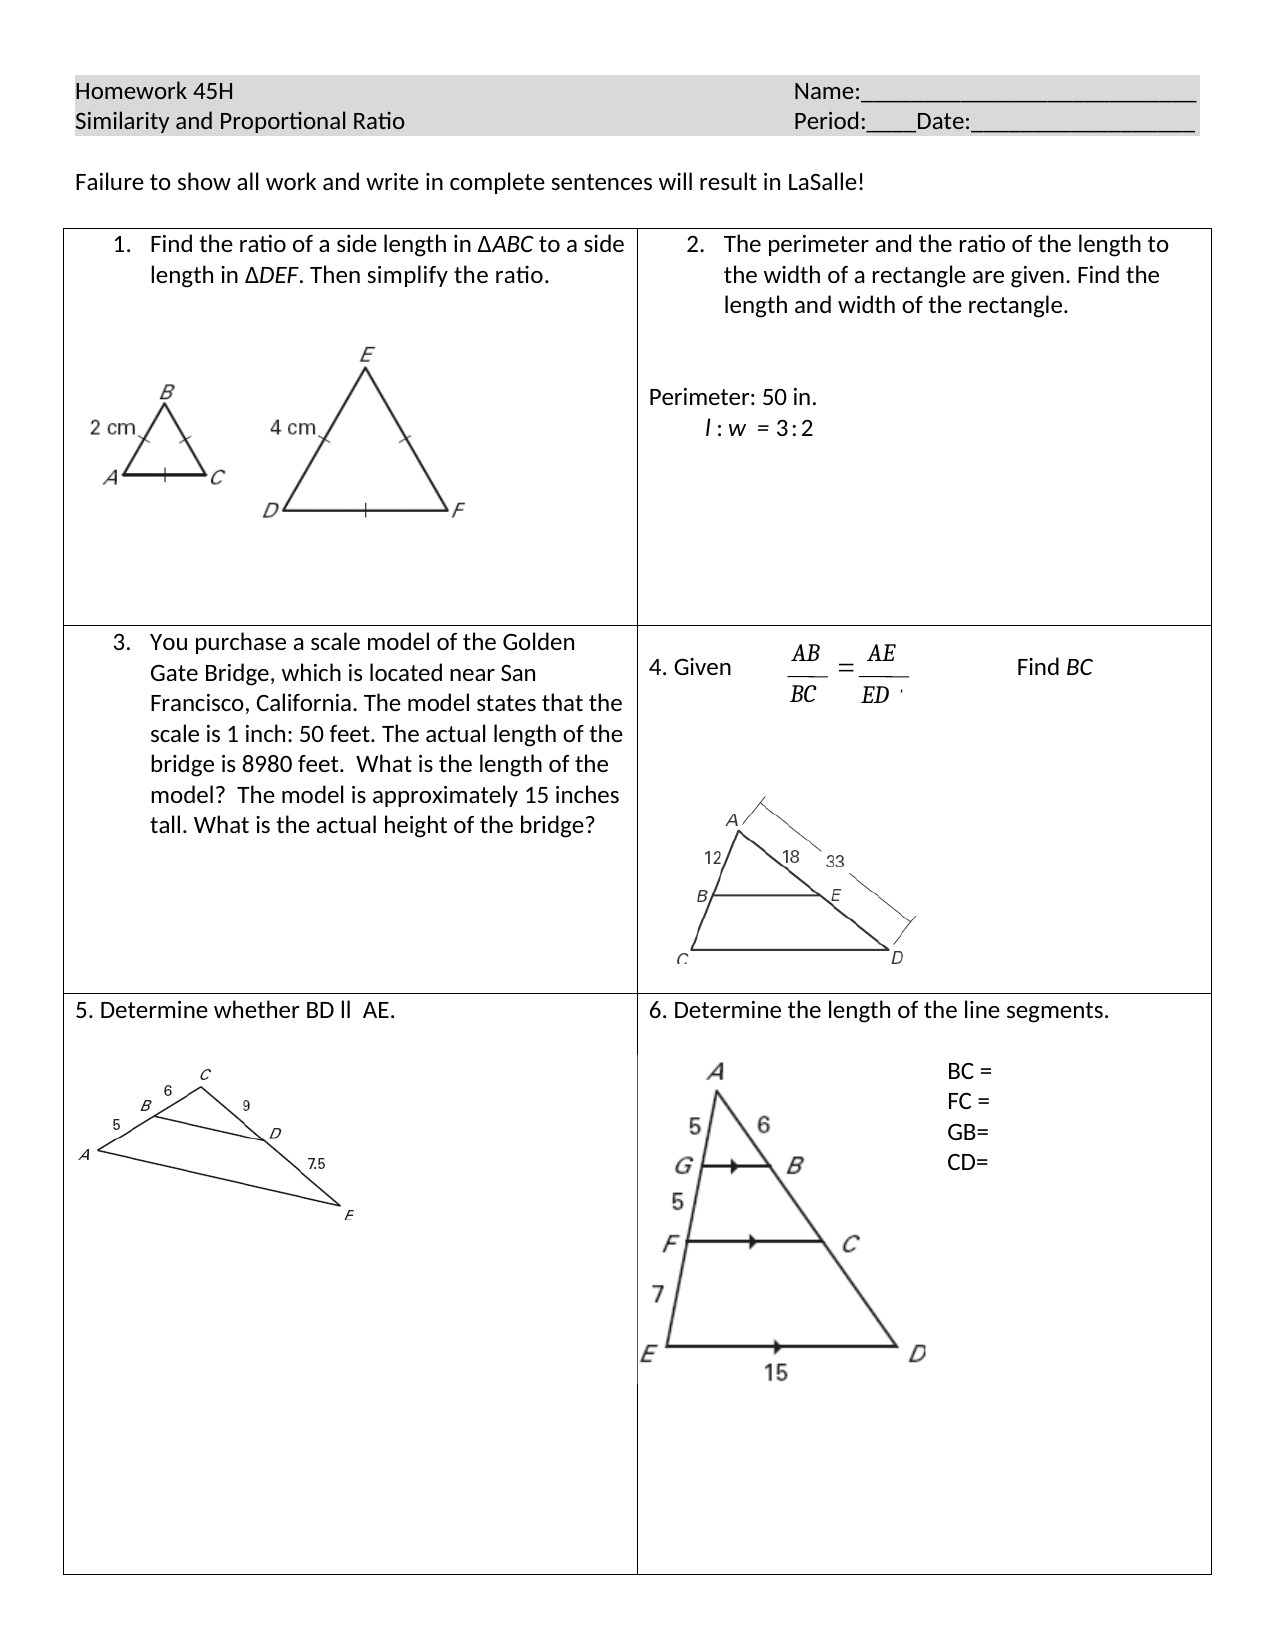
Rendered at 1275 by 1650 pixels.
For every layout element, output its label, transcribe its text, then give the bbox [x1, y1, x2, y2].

table_cell 6. Determine the length of the line segments. BC = FC = GB= CD= [638, 994, 1211, 1574]
table_cell You purchase a scale model of the Golden Gate Bridge, which is located near San Francisco, California. The model states that the scale is 1 inch: 50 feet. The actual length of the bridge is 8980 feet. What is the length of the model? The model is approximately 15 inches tall. What is the actual height of the bridge? [64, 626, 637, 993]
table_cell 4. Given Find BC [638, 626, 1211, 993]
text Failure to show all work and write in complete sentences will result in LaSalle! [75, 167, 1200, 197]
table_cell 5. Determine whether BD ll AE. [64, 994, 637, 1574]
text Homework 45H Name:___________________________ [75, 75, 1200, 106]
table_header Find the ratio of a side length in ∆ABC to a side length in ∆DEF. Then simplify the ratio. [64, 229, 637, 625]
table_header The perimeter and the ratio of the length to the width of a rectangle are given. Find the length and width of the rectangle. Perimeter: 50 in. l:w = 3:2 [638, 229, 1211, 625]
picture [675, 789, 921, 964]
text Similarity and Proportional Ratio Period:____Date:__________________ [75, 106, 1200, 136]
